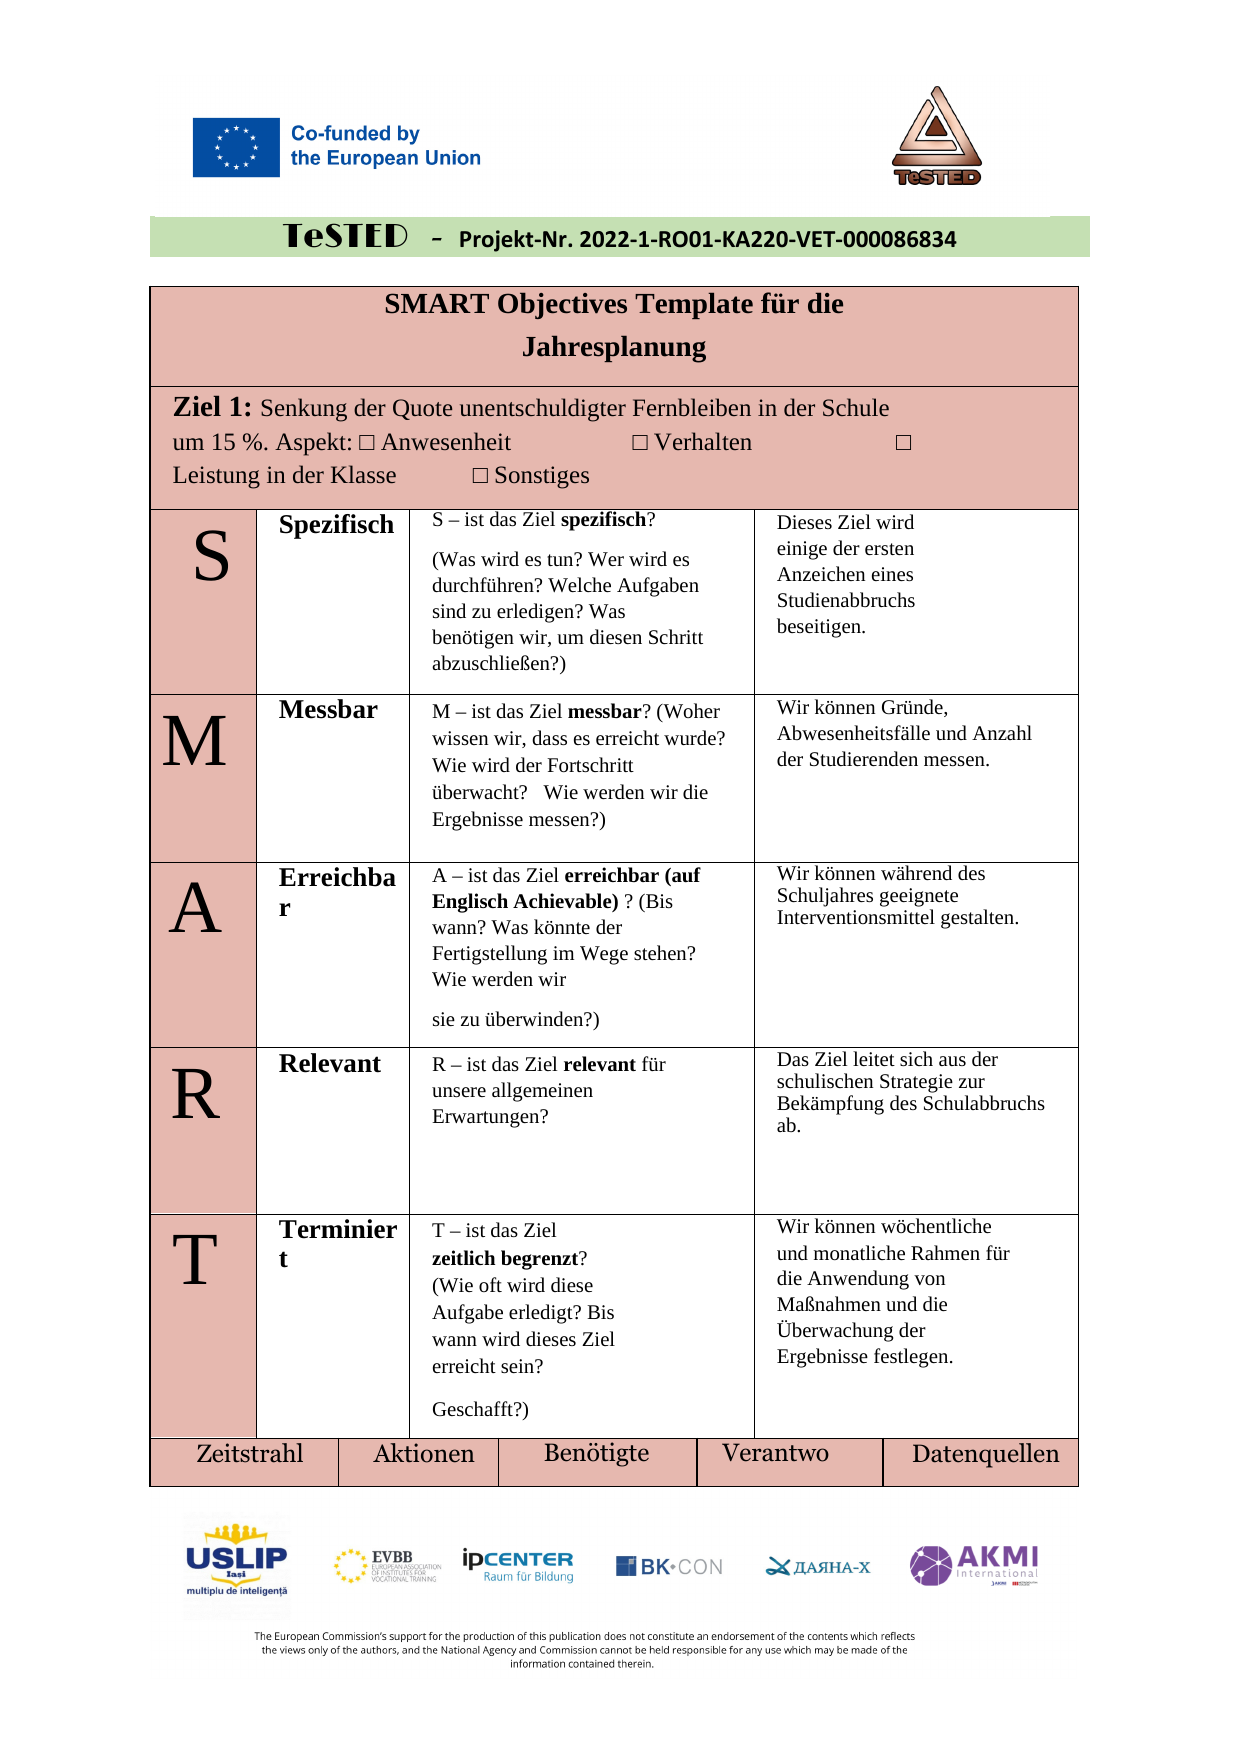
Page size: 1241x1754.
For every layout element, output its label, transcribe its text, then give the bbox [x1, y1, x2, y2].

table_cell M – ist das Ziel messbar? (Woher wissen wir, dass es erreicht wurde? Wie wird der Fortschritt überwacht? Wie werden wir die Ergebnisse messen?) [410, 695, 754, 862]
table_cell R – ist das Ziel relevant für unsere allgemeinen Erwartungen? [410, 1048, 754, 1213]
table_cell S – ist das Ziel spezifisch? (Was wird es tun? Wer wird es durchführen? Welche Aufgaben sind zu erledigen? Was benötigen wir, um diesen Schritt abzuschließen?) [410, 510, 754, 694]
table_cell A – ist das Ziel erreichbar (auf Englisch Achievable) ? (Bis wann? Was könnte der Fertigstellung im Wege stehen? Wie werden wir sie zu überwinden?) [410, 863, 754, 1047]
table_cell Ziel 1: Senkung der Quote unentschuldigter Fernbleiben in der Schule um 15 %. Aspekt: □ Anwesenheit □ Verhalten □ Leistung in der Klasse □ Sonstiges [151, 387, 1078, 509]
table_cell M [151, 695, 256, 862]
table_cell Verantwortliche Personen [698, 1439, 882, 1486]
table_cell Wir können Gründe, Abwesenheitsfälle und Anzahl der Studierenden messen. [755, 695, 1078, 862]
table_cell Das Ziel leitet sich aus der schulischen Strategie zur Bekämpfung des Schulabbruchs ab. [755, 1048, 1078, 1213]
table_cell Zeitstrahl [151, 1439, 338, 1486]
table_cell Benötigte Ressourcen [499, 1439, 696, 1486]
table_cell Spezifisch [257, 510, 409, 694]
table_cell Terminiert [257, 1215, 409, 1437]
table_cell Erreichbar [257, 863, 409, 1047]
table_cell T – ist das Ziel zeitlich begrenzt? (Wie oft wird diese Aufgabe erledigt? Bis wann wird dieses Ziel erreicht sein? Geschafft?) [410, 1215, 754, 1437]
table_cell Aktionen [339, 1439, 498, 1486]
table_header SMART Objectives Template für die Jahresplanung [151, 287, 1078, 386]
picture [155, 75, 1051, 217]
table_cell S [151, 510, 256, 694]
table_cell Messbar [257, 695, 409, 862]
table_cell R [151, 1048, 256, 1213]
picture [150, 1487, 1077, 1679]
table_cell Relevant [257, 1048, 409, 1213]
table_cell Wir können wöchentliche und monatliche Rahmen für die Anwendung von Maßnahmen und die Überwachung der Ergebnisse festlegen. [755, 1215, 1078, 1437]
table_cell Dieses Ziel wird einige der ersten Anzeichen eines Studienabbruchs beseitigen. [755, 510, 1078, 694]
table_cell A [151, 863, 256, 1047]
table_cell Wir können während des Schuljahres geeignete Interventionsmittel gestalten. [755, 863, 1078, 1047]
table_cell T [151, 1215, 256, 1437]
table_cell Datenquellen [884, 1439, 1078, 1486]
